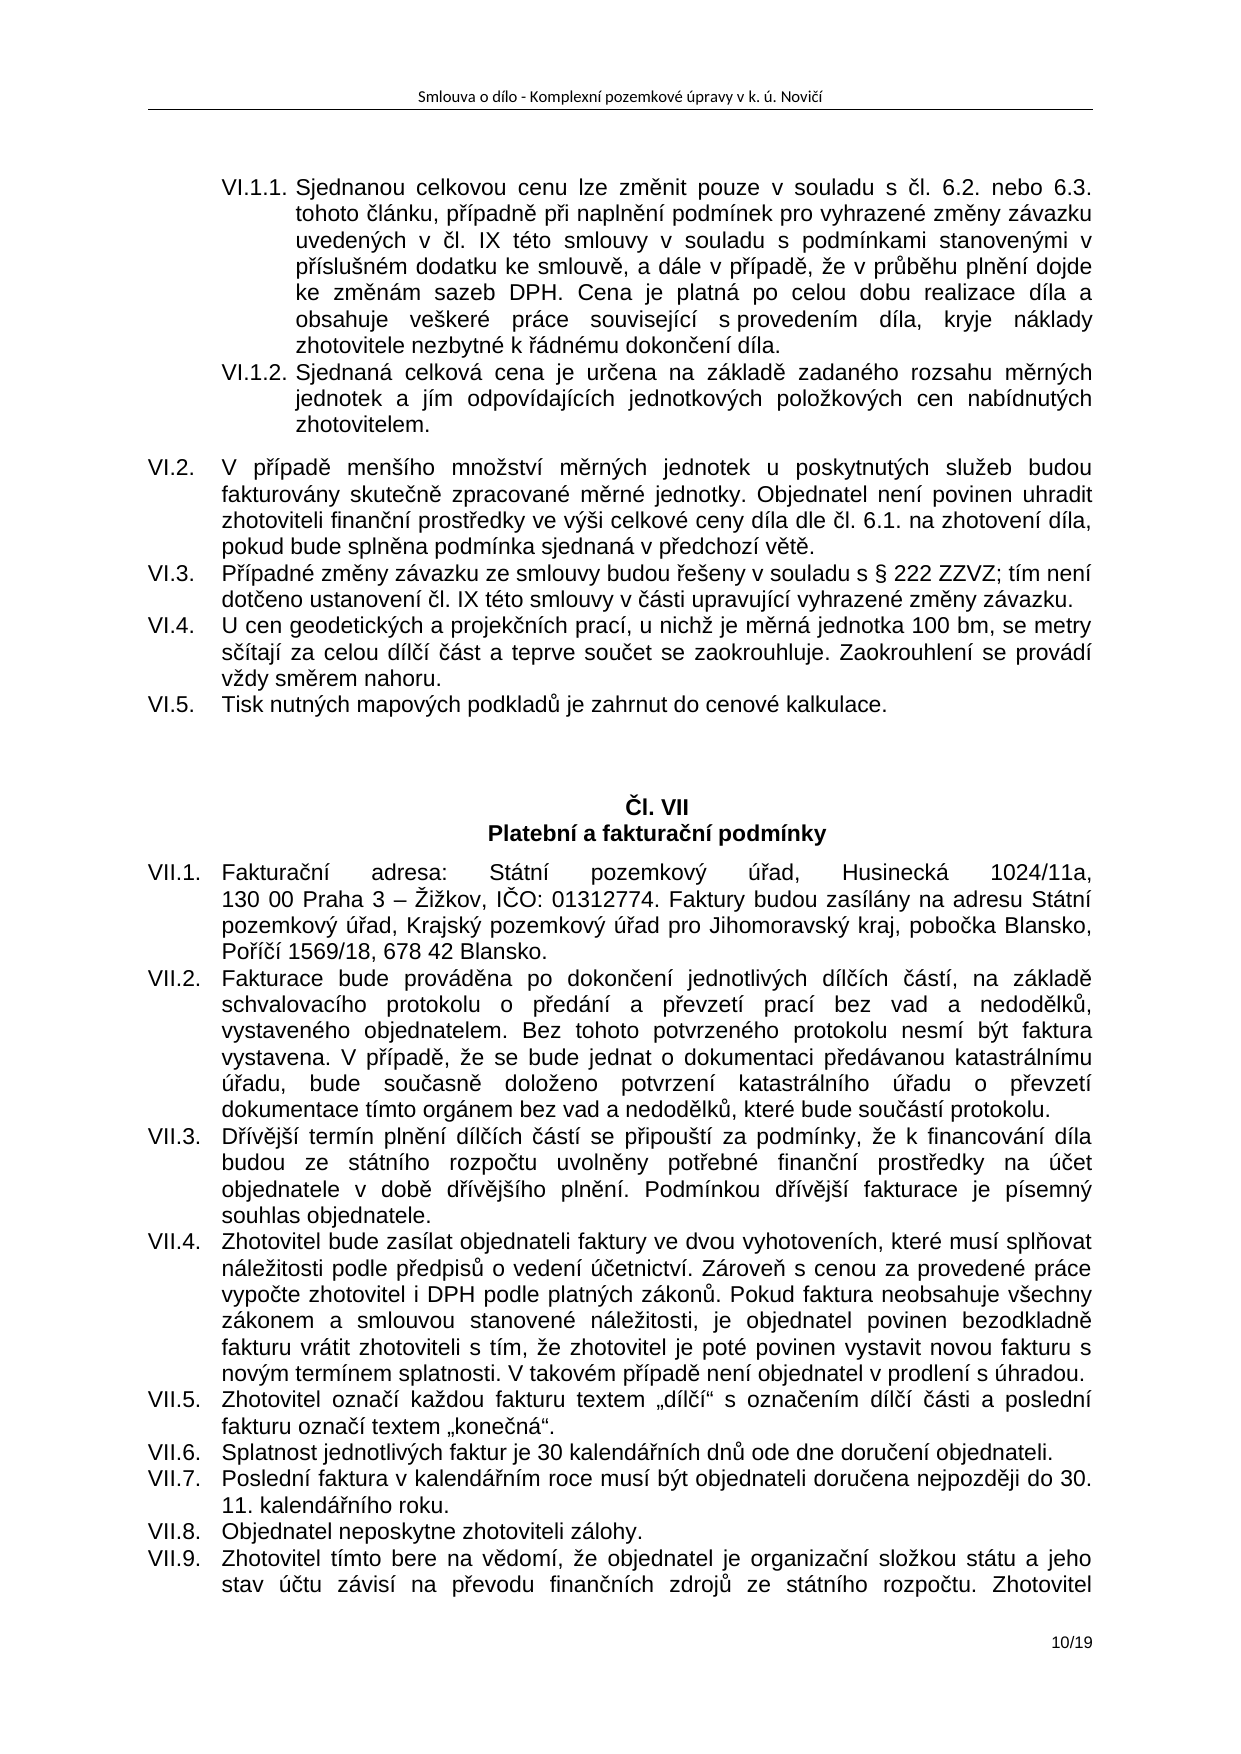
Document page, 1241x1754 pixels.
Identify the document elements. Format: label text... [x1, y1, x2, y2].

subtitle Čl. VII Platební a fakturační podmínky [221, 794, 1093, 847]
list Poslední faktura v kalendářním roce musí být objednateli doručena nejpozději do 30. 11. kalendářního roku. [148, 1465, 1093, 1518]
text Sjednaná celková cena je určena na základě zadaného rozsahu měrných jednotek a jím odpovídajících jednotkových položkových cen nabídnutých zhotovitelem. [221, 358, 1093, 437]
list Fakturace bude prováděna po dokončení jednotlivých dílčích částí, na základě schvalovacího protokolu o předání a převzetí prací bez vad a nedodělků, vystaveného objednatelem. Bez tohoto potvrzeného protokolu nesmí být faktura vystavena. V případě, že se bude jednat o dokumentaci předávanou katastrálnímu úřadu, bude současně doloženo potvrzení katastrálního úřadu o převzetí dokumentace tímto orgánem bez vad a nedodělků, které bude součástí protokolu. [148, 965, 1093, 1123]
list Fakturační adresa: Státní pozemkový úřad, Husinecká 1024/11a, 130 00 Praha 3 – Žižkov, IČO: 01312774. Faktury budou zasílány na adresu Státní pozemkový úřad, Krajský pozemkový úřad pro Jihomoravský kraj, pobočka Blansko, Poříčí 1569/18, 678 42 Blansko. [148, 859, 1093, 965]
list V případě menšího množství měrných jednotek u poskytnutých služeb budou fakturovány skutečně zpracované měrné jednotky. Objednatel není povinen uhradit zhotoviteli finanční prostředky ve výši celkové ceny díla dle čl. 6.1. na zhotovení díla, pokud bude splněna podmínka sjednaná v předchozí větě. [148, 454, 1093, 559]
list Zhotovitel označí každou fakturu textem „dílčí“ s označením dílčí části a poslední fakturu označí textem „konečná“. [148, 1386, 1093, 1439]
text Sjednanou celkovou cenu lze změnit pouze v souladu s čl. 6.2. nebo 6.3. tohoto článku, případně při naplnění podmínek pro vyhrazené změny závazku uvedených v čl. IX této smlouvy v souladu s podmínkami stanovenými v příslušném dodatku ke smlouvě, a dále v případě, že v průběhu plnění dojde ke změnám sazeb DPH. Cena je platná po celou dobu realizace díla a obsahuje veškeré práce související s provedením díla, kryje náklady zhotovitele nezbytné k řádnému dokončení díla. [221, 174, 1093, 358]
list Dřívější termín plnění dílčích částí se připouští za podmínky, že k financování díla budou ze státního rozpočtu uvolněny potřebné finanční prostředky na účet objednatele v době dřívějšího plnění. Podmínkou dřívější fakturace je písemný souhlas objednatele. [148, 1123, 1093, 1228]
list Tisk nutných mapových podkladů je zahrnut do cenové kalkulace. [148, 691, 1093, 718]
list Případné změny závazku ze smlouvy budou řešeny v souladu s § 222 ZZVZ; tím není dotčeno ustanovení čl. IX této smlouvy v části upravující vyhrazené změny závazku. [148, 559, 1093, 612]
list Splatnost jednotlivých faktur je 30 kalendářních dnů ode dne doručení objednateli. [148, 1439, 1093, 1465]
list U cen geodetických a projekčních prací, u nichž je měrná jednotka 100 bm, se metry sčítají za celou dílčí část a teprve součet se zaokrouhluje. Zaokrouhlení se provádí vždy směrem nahoru. [148, 612, 1093, 691]
list Zhotovitel bude zasílat objednateli faktury ve dvou vyhotoveních, které musí splňovat náležitosti podle předpisů o vedení účetnictví. Zároveň s cenou za provedené práce vypočte zhotovitel i DPH podle platných zákonů. Pokud faktura neobsahuje všechny zákonem a smlouvou stanovené náležitosti, je objednatel povinen bezodkladně fakturu vrátit zhotoviteli s tím, že zhotovitel je poté povinen vystavit novou fakturu s novým termínem splatnosti. V takovém případě není objednatel v prodlení s úhradou. [148, 1228, 1093, 1386]
list Objednatel neposkytne zhotoviteli zálohy. [148, 1518, 1093, 1544]
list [148, 1544, 1093, 1597]
